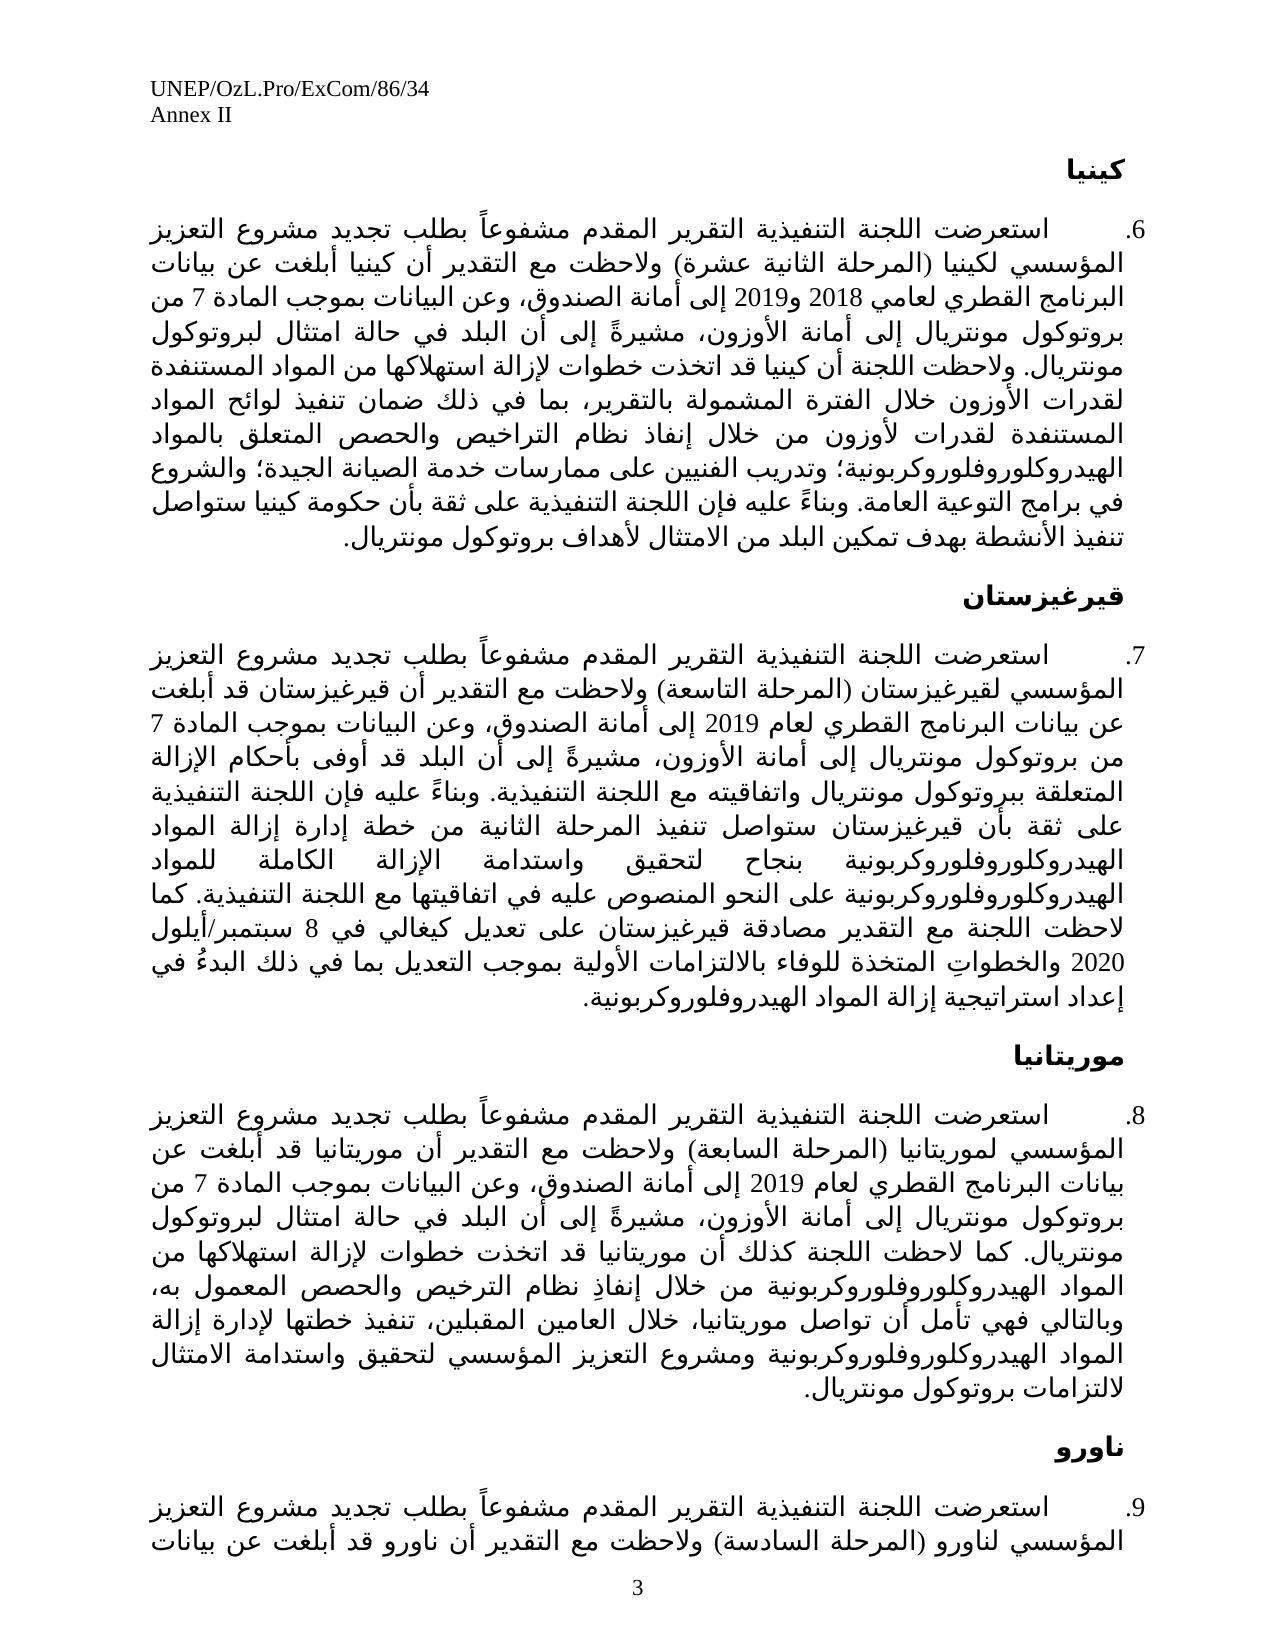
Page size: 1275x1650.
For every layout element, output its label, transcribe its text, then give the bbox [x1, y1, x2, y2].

list استعرضت اللجنة التنفيذية التقرير المقدم مشفوعاً بطلب تجديد مشروع التعزيز المؤسسي لموريتانيا (المرحلة السابعة) ولاحظت مع التقدير أن موريتانيا قد أبلغت عن بيانات البرنامج القطري لعام 2019 إلى أمانة الصندوق، وعن البيانات بموجب المادة 7 من بروتوكول مونتريال إلى أمانة الأوزون، مشيرةً إلى أن البلد في حالة امتثال لبروتوكول مونتريال. كما لاحظت اللجنة كذلك أن موريتانيا قد اتخذت خطوات لإزالة استهلاكها من المواد الهيدروكلوروفلوروكربونية من خلال إنفاذِ نظام الترخيص والحصص المعمول به، وبالتالي فهي تأمل أن تواصل موريتانيا، خلال العامين المقبلين، تنفيذ خطتها لإدارة إزالة المواد الهيدروكلوروفلوروكربونية ومشروع التعزيز المؤسسي لتحقيق واستدامة الامتثال لالتزامات بروتوكول مونتريال. [150, 1099, 1125, 1403]
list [150, 1491, 1125, 1556]
text قيرغيزستان [150, 580, 1125, 611]
text موريتانيا [150, 1040, 1125, 1071]
list استعرضت اللجنة التنفيذية التقرير المقدم مشفوعاً بطلب تجديد مشروع التعزيز المؤسسي لكينيا (المرحلة الثانية عشرة) ولاحظت مع التقدير أن كينيا أبلغت عن بيانات البرنامج القطري لعامي 2018 و2019 إلى أمانة الصندوق، وعن البيانات بموجب المادة 7 من بروتوكول مونتريال إلى أمانة الأوزون، مشيرةً إلى أن البلد في حالة امتثال لبروتوكول مونتريال. ولاحظت اللجنة أن كينيا قد اتخذت خطوات لإزالة استهلاكها من المواد المستنفدة لقدرات الأوزون خلال الفترة المشمولة بالتقرير، بما في ذلك ضمان تنفيذ لوائح المواد المستنفدة لقدرات لأوزون من خلال إنفاذ نظام التراخيص والحصص المتعلق بالمواد الهيدروكلوروفلوروكربونية؛ وتدريب الفنيين على ممارسات خدمة الصيانة الجيدة؛ والشروع في برامج التوعية العامة. وبناءً عليه فإن اللجنة التنفيذية على ثقة بأن حكومة كينيا ستواصل تنفيذ الأنشطة بهدف تمكين البلد من الامتثال لأهداف بروتوكول مونتريال. [150, 213, 1125, 552]
text كينيا [150, 154, 1125, 185]
list استعرضت اللجنة التنفيذية التقرير المقدم مشفوعاً بطلب تجديد مشروع التعزيز المؤسسي لقيرغيزستان (المرحلة التاسعة) ولاحظت مع التقدير أن قيرغيزستان قد أبلغت عن بيانات البرنامج القطري لعام 2019 إلى أمانة الصندوق، وعن البيانات بموجب المادة 7 من بروتوكول مونتريال إلى أمانة الأوزون، مشيرةً إلى أن البلد قد أوفى بأحكام الإزالة المتعلقة ببروتوكول مونتريال واتفاقيته مع اللجنة التنفيذية. وبناءً عليه فإن اللجنة التنفيذية على ثقة بأن قيرغيزستان ستواصل تنفيذ المرحلة الثانية من خطة إدارة إزالة المواد الهيدروكلوروفلوروكربونية بنجاح لتحقيق واستدامة الإزالة الكاملة للمواد الهيدروكلوروفلوروكربونية على النحو المنصوص عليه في اتفاقيتها مع اللجنة التنفيذية. كما لاحظت اللجنة مع التقدير مصادقة قيرغيزستان على تعديل كيغالي في 8 سبتمبر/أيلول 2020 والخطواتِ المتخذة للوفاء بالالتزامات الأولية بموجب التعديل بما في ذلك البدءُ في إعداد استراتيجية إزالة المواد الهيدروفلوروكربونية. [150, 639, 1125, 1012]
text ناورو [150, 1432, 1125, 1463]
